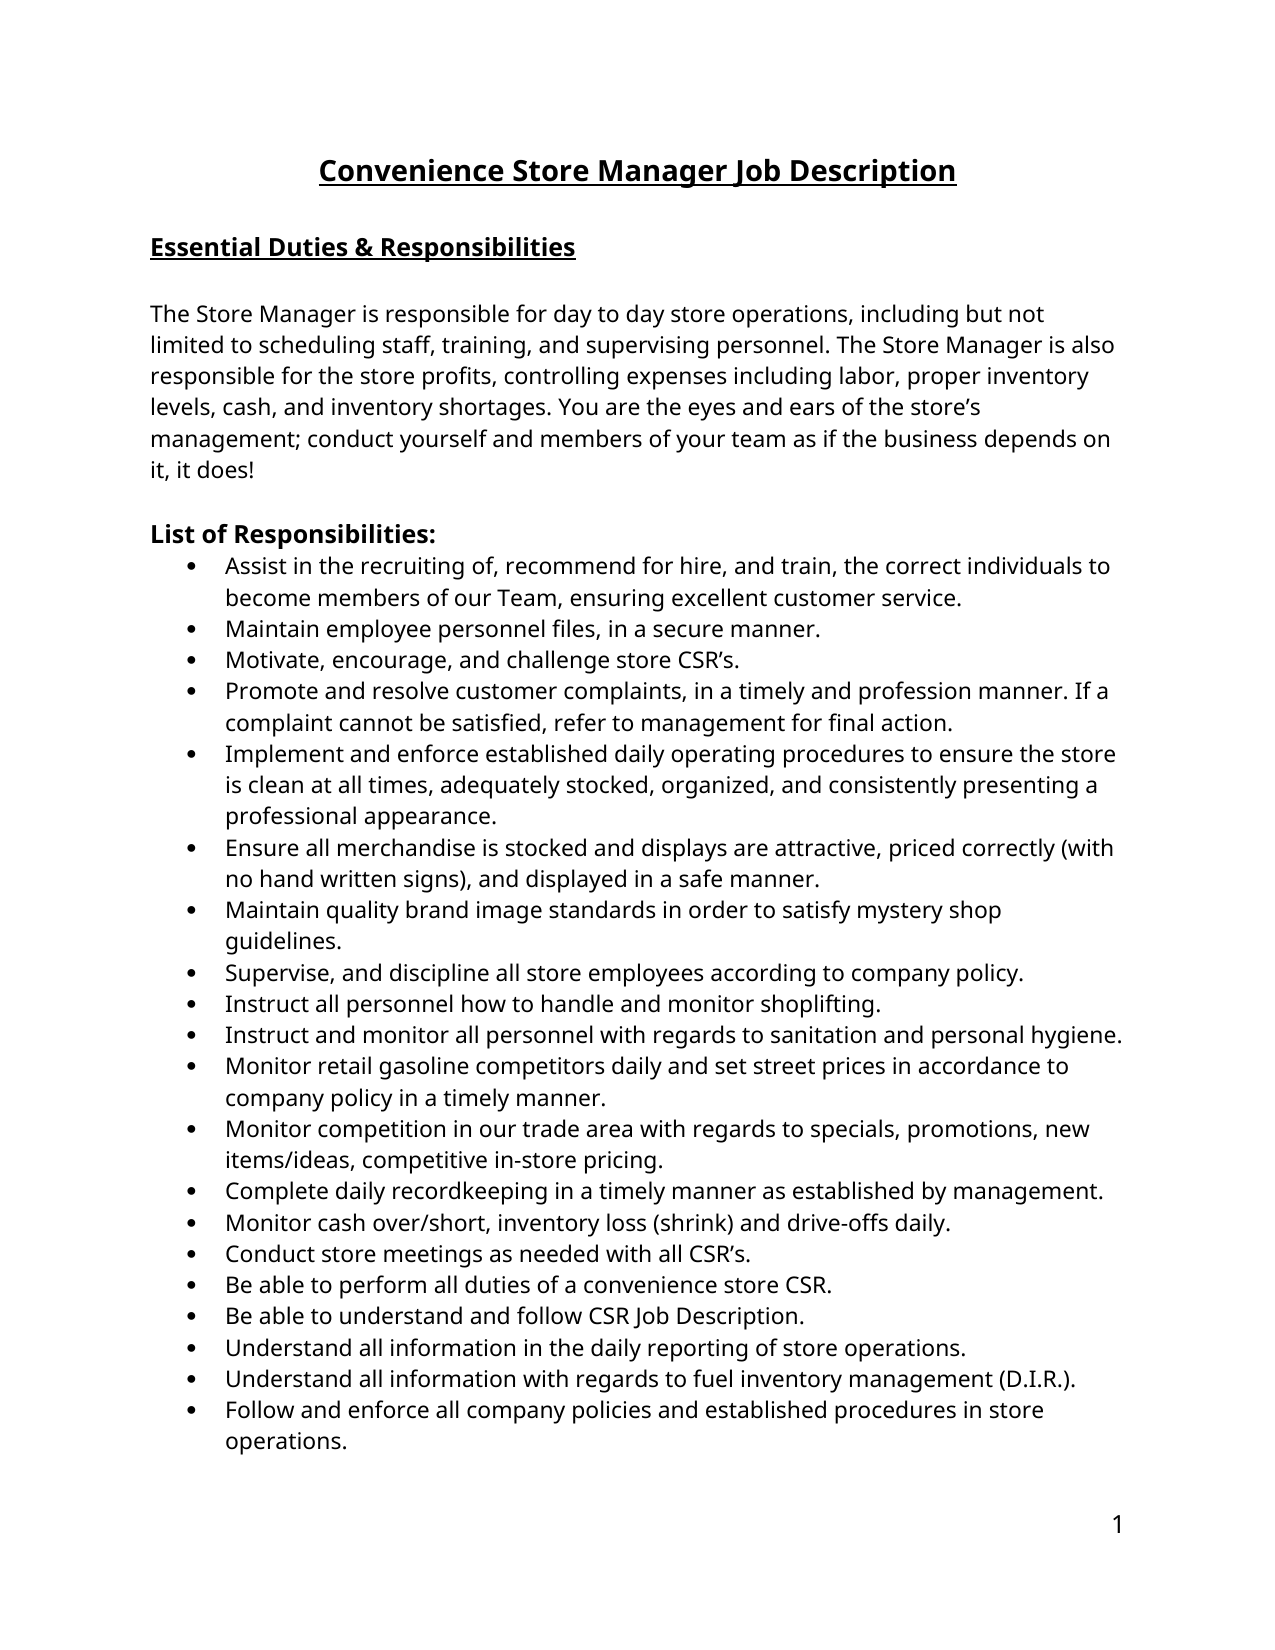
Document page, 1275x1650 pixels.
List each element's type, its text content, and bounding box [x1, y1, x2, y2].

list Monitor cash over/short, inventory loss (shrink) and drive-offs daily. [187, 1207, 1125, 1238]
list Conduct store meetings as needed with all CSR’s. [187, 1238, 1125, 1269]
list Complete daily recordkeeping in a timely manner as established by management. [187, 1175, 1125, 1207]
list Instruct and monitor all personnel with regards to sanitation and personal hygiene. [187, 1019, 1125, 1050]
list Instruct all personnel how to handle and monitor shoplifting. [187, 988, 1125, 1019]
list Ensure all merchandise is stocked and displays are attractive, priced correctly (with no hand written signs), and displayed in a safe manner. [187, 832, 1125, 894]
text Essential Duties & Responsibilities [150, 229, 1125, 263]
list Maintain employee personnel files, in a secure manner. [187, 613, 1125, 644]
list Understand all information in the daily reporting of store operations. [187, 1332, 1125, 1363]
list Monitor retail gasoline competitors daily and set street prices in accordance to company policy in a timely manner. [187, 1050, 1125, 1113]
list Promote and resolve customer complaints, in a timely and profession manner. If a complaint cannot be satisfied, refer to management for final action. [187, 675, 1125, 738]
list Maintain quality brand image standards in order to satisfy mystery shop guidelines. [187, 894, 1125, 957]
text List of Responsibilities: [150, 516, 1125, 550]
list Supervise, and discipline all store employees according to company policy. [187, 957, 1125, 988]
text Convenience Store Manager Job Description [150, 150, 1125, 190]
list Understand all information with regards to fuel inventory management (D.I.R.). [187, 1363, 1125, 1394]
list Monitor competition in our trade area with regards to specials, promotions, new items/ideas, competitive in-store pricing. [187, 1113, 1125, 1175]
list Be able to perform all duties of a convenience store CSR. [187, 1269, 1125, 1300]
list Follow and enforce all company policies and established procedures in store operations. [187, 1394, 1125, 1457]
list Implement and enforce established daily operating procedures to ensure the store is clean at all times, adequately stocked, organized, and consistently presenting a professional appearance. [187, 738, 1125, 832]
list Be able to understand and follow CSR Job Description. [187, 1300, 1125, 1332]
text The Store Manager is responsible for day to day store operations, including but not limited to scheduling staff, training, and supervising personnel. The Store Manager is also responsible for the store profits, controlling expenses including labor, proper inventory levels, cash, and inventory shortages. You are the eyes and ears of the store’s management; conduct yourself and members of your team as if the business depends on it, it does! [150, 297, 1125, 485]
list Motivate, encourage, and challenge store CSR’s. [187, 644, 1125, 675]
list Assist in the recruiting of, recommend for hire, and train, the correct individuals to become members of our Team, ensuring excellent customer service. [187, 550, 1125, 613]
